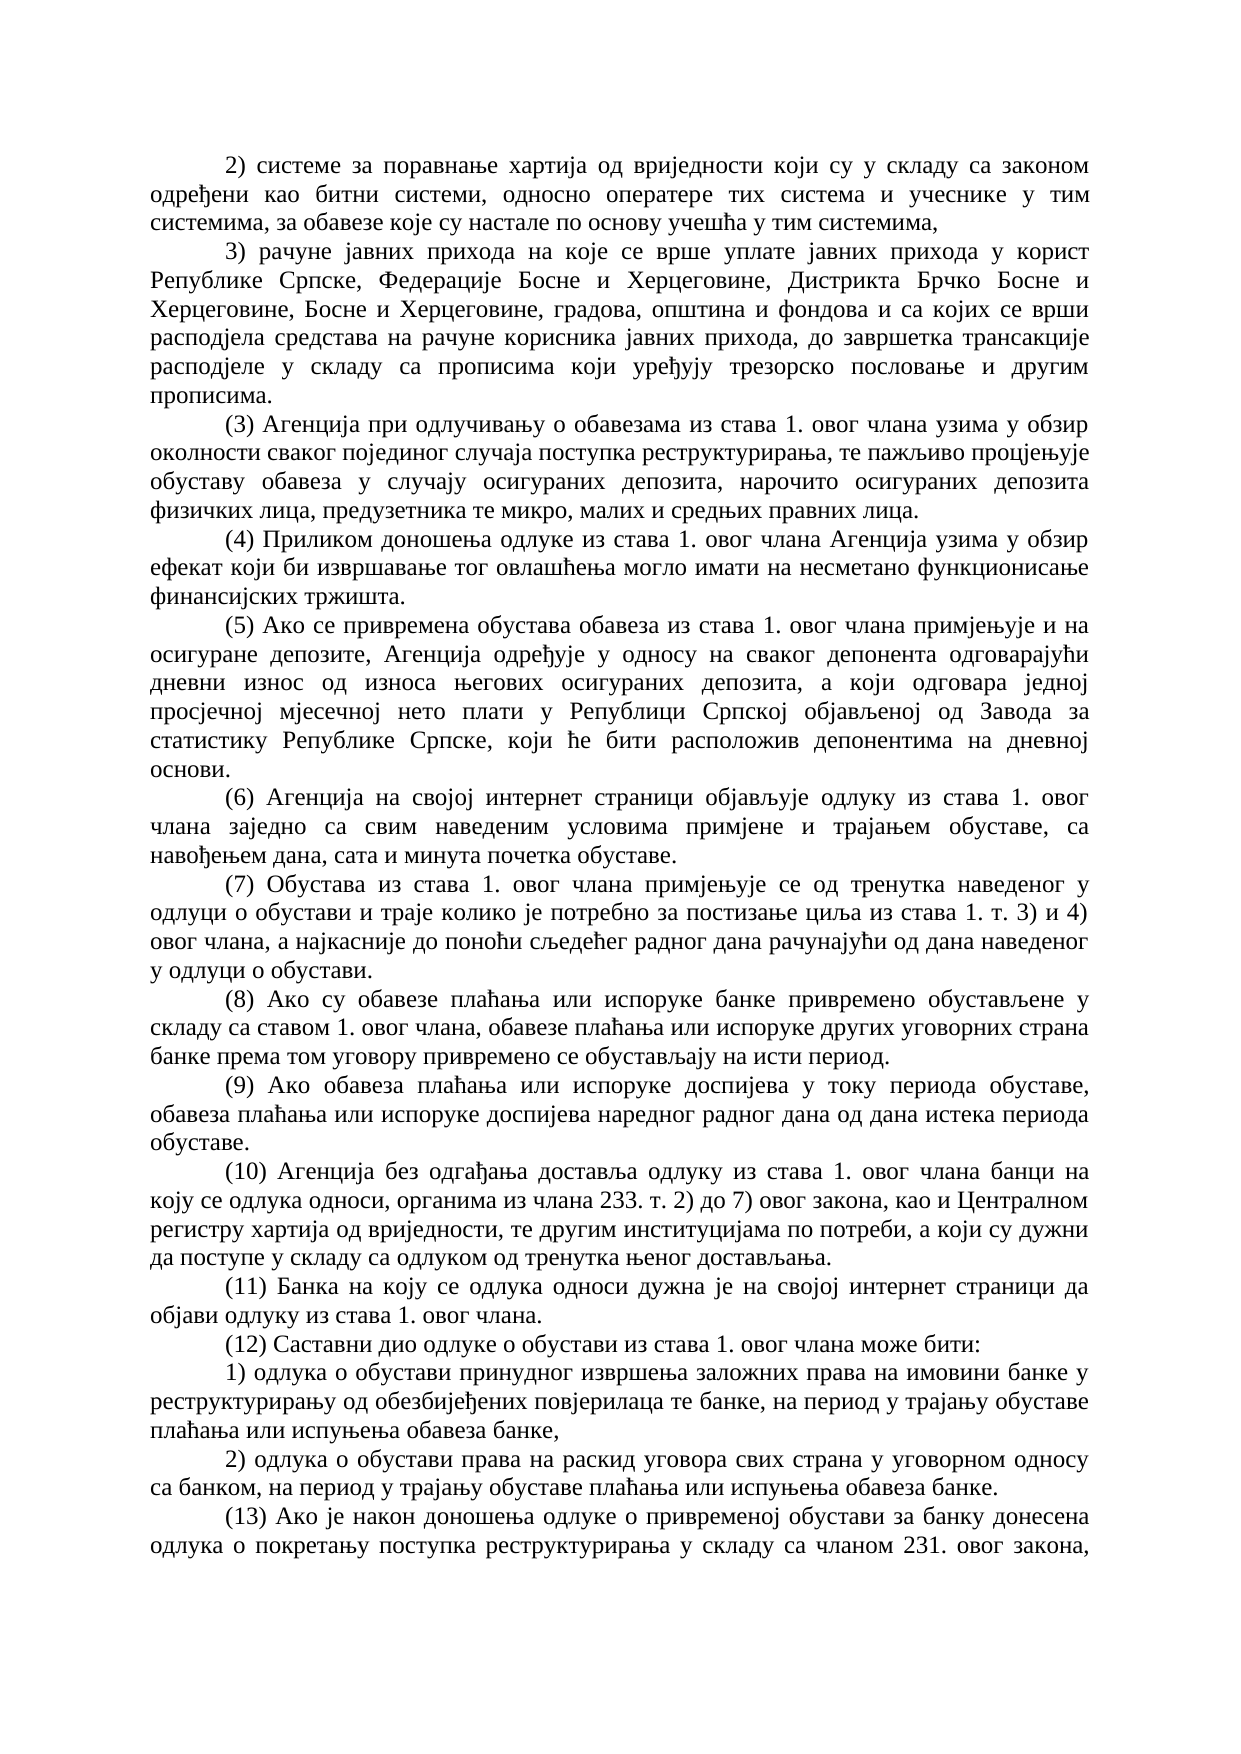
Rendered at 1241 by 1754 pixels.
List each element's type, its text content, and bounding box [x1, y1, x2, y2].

text (11) Банка на коју се одлука односи дужна је на својој интернет страници да објави одлуку из става 1. овог члана. [150, 1271, 1090, 1329]
text 2) системe за поравнање хартија од вриједности који су у складу са законом одређени као битни системи, односно оператерe тих система и учесникe у тим системима, за обавезе које су настале по основу учешћа у тим системима, [150, 150, 1090, 236]
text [150, 1501, 1090, 1559]
text (9) Ако обавеза плаћања или испоруке доспијева у току периода обуставе, обавеза плаћања или испоруке доспијева наредног радног дана од дана истека периода обуставе. [150, 1070, 1090, 1156]
text (4) Приликом доношења одлуке из става 1. овог члана Агенција узима у обзир ефекат који би извршавање тог овлашћења могло имати на несметано функционисање финансијских тржишта. [150, 524, 1090, 610]
text (5) Ако се привремена обустава обавеза из става 1. овог члана примјењује и на осигуране депозите, Агенција одређује у односу на сваког депонента одговарајући дневни износ од износа његових осигураних депозита, а који одговара једној просјечној мјесечној нето плати у Републици Српској објављеној од Завода за статистику Републике Српске, који ће бити расположив депонентима на дневној основи. [150, 610, 1090, 782]
text (12) Саставни дио одлуке о обустави из става 1. овог члана може бити: [150, 1329, 1090, 1357]
text (10) Агенција без одгађања доставља одлуку из става 1. овог члана банци на коју се одлука односи, органима из члана 233. т. 2) до 7) овог закона, као и Централном регистру хартија од вриједности, те другим институцијама по потреби, а који су дужни да поступе у складу са одлуком од тренутка њеног достављања. [150, 1156, 1090, 1271]
text (6) Агенција на својој интернет страници објављује одлуку из става 1. овог члана заједно са свим наведеним условима примјене и трајањем обуставе, са навођењем дана, сата и минута почетка обуставе. [150, 782, 1090, 869]
text (8) Ако су обавезе плаћања или испоруке банке привремено обустављене у складу са ставом 1. овог члана, обавезе плаћања или испоруке других уговорних страна банке према том уговору привремено се обустављају на исти период. [150, 984, 1090, 1070]
text (7) Обустава из става 1. овог члана примјењује се од тренутка наведеног у одлуци о обустави и траје колико је потребно за постизање циља из става 1. т. 3) и 4) овог члана, а најкасније до поноћи сљедећег радног дана рачунајући од дана наведеног у одлуци о обустави. [150, 869, 1090, 984]
text 3) рачуне јавних прихода на које се врше уплате јавних прихода у корист Републике Српске, Федерације Босне и Херцеговине, Дистрикта Брчко Босне и Херцеговине, Босне и Херцеговине, градова, општина и фондова и са којих се врши расподјела средстава на рачуне корисника јавних прихода, до завршетка трансакције расподјеле у складу са прописима који уређују трезорско пословање и другим прописима. [150, 236, 1090, 409]
text 1) одлука о обустави принудног извршења заложних права на имовини банке у реструктурирању од обезбијеђених повјерилаца те банке, на период у трајању обуставе плаћања или испуњења обавеза банке, [150, 1357, 1090, 1444]
text (3) Агенција при одлучивању о обавезама из става 1. овог члана узима у обзир околности сваког појединог случаја поступка реструктурирања, те пажљиво процјењује обуставу обавеза у случају осигураних депозита, нарочито осигураних депозита физичких лица, предузетника те микро, малих и средњих правних лица. [150, 409, 1090, 524]
text 2) одлука о обустави права на раскид уговора свих страна у уговорном односу са банком, на период у трајању обуставе плаћања или испуњења обавеза банке. [150, 1444, 1090, 1501]
